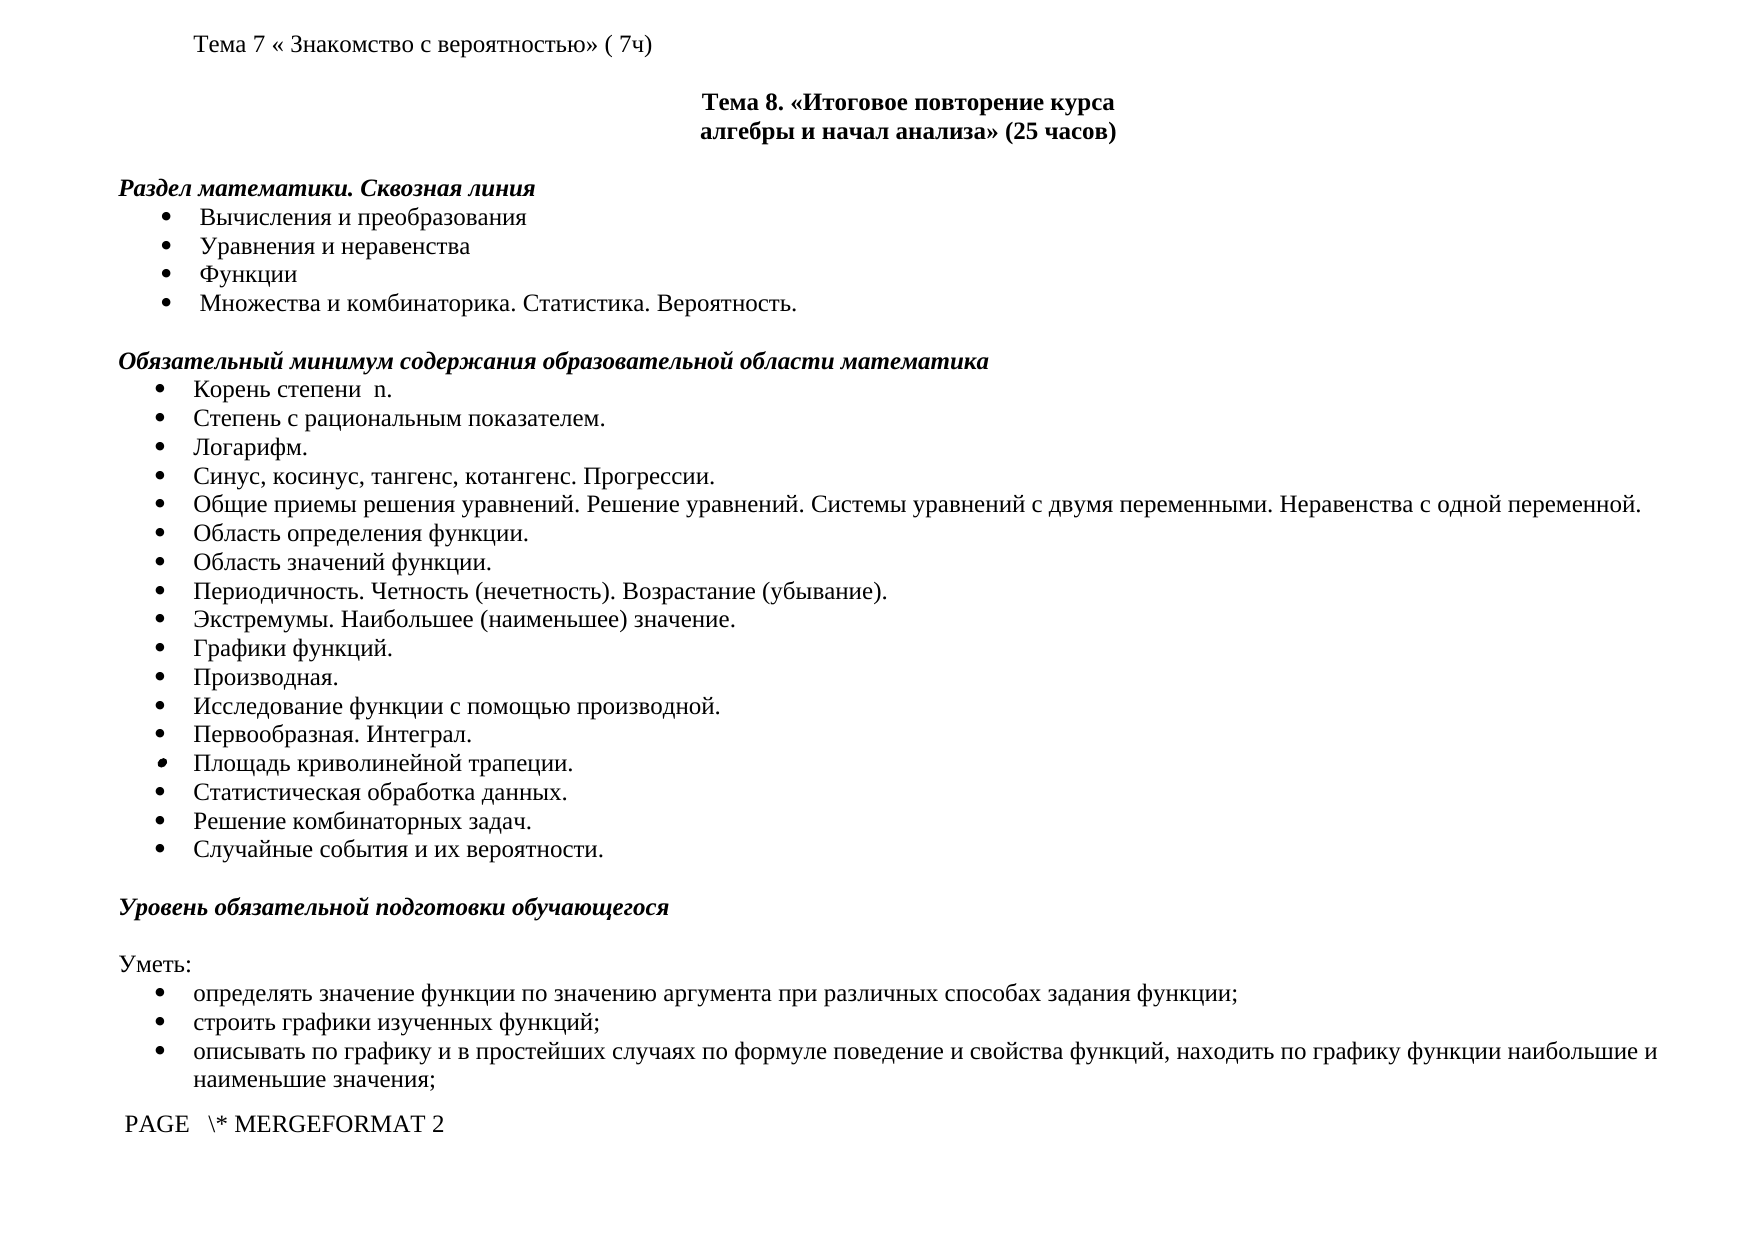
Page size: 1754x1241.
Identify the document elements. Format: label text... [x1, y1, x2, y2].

text Уровень обязательной подготовки обучающегося [118, 892, 1698, 921]
list Степень с рациональным показателем. [156, 403, 1698, 432]
list описывать по графику и в простейших случаях по формуле поведение и свойства функций, находить по графику функции наибольшие и наименьшие значения; [156, 1036, 1698, 1093]
list Площадь криволинейной трапеции. [156, 748, 1698, 777]
list Уравнения и неравенства [162, 231, 1698, 259]
list Область значений функции. [156, 547, 1698, 576]
list строить графики изученных функций; [156, 1007, 1698, 1036]
list определять значение функции по значению аргумента при различных способах задания функции; [156, 978, 1698, 1007]
list Статистическая обработка данных. [156, 777, 1698, 806]
list Множества и комбинаторика. Статистика. Вероятность. [162, 288, 1698, 317]
list Общие приемы решения уравнений. Решение уравнений. Системы уравнений с двумя переменными. Неравенства с одной переменной. [156, 489, 1698, 518]
list Корень степени n. [156, 374, 1698, 403]
text Раздел математики. Сквозная линия [118, 173, 1698, 202]
list Вычисления и преобразования [162, 202, 1698, 231]
text алгебры и начал анализа» (25 часов) [118, 116, 1698, 144]
list Экстремумы. Наибольшее (наименьшее) значение. [156, 604, 1698, 633]
list Исследование функции с помощью производной. [156, 691, 1698, 719]
text Тема 8. «Итоговое повторение курса [118, 87, 1698, 116]
list Логарифм. [156, 432, 1698, 461]
list Производная. [156, 662, 1698, 691]
list Функции [162, 259, 1698, 288]
text Тема 7 « Знакомство с вероятностью» ( 7ч) [193, 29, 1698, 58]
text Обязательный минимум содержания образовательной области математика [118, 346, 1698, 374]
list Первообразная. Интеграл. [156, 719, 1698, 748]
list Решение комбинаторных задач. [156, 806, 1698, 834]
list Случайные события и их вероятности. [156, 834, 1698, 863]
text Уметь: [118, 949, 1698, 978]
list Графики функций. [156, 633, 1698, 662]
list Область определения функции. [156, 518, 1698, 547]
list Периодичность. Четность (нечетность). Возрастание (убывание). [156, 576, 1698, 604]
list Синус, косинус, тангенс, котангенс. Прогрессии. [156, 461, 1698, 489]
